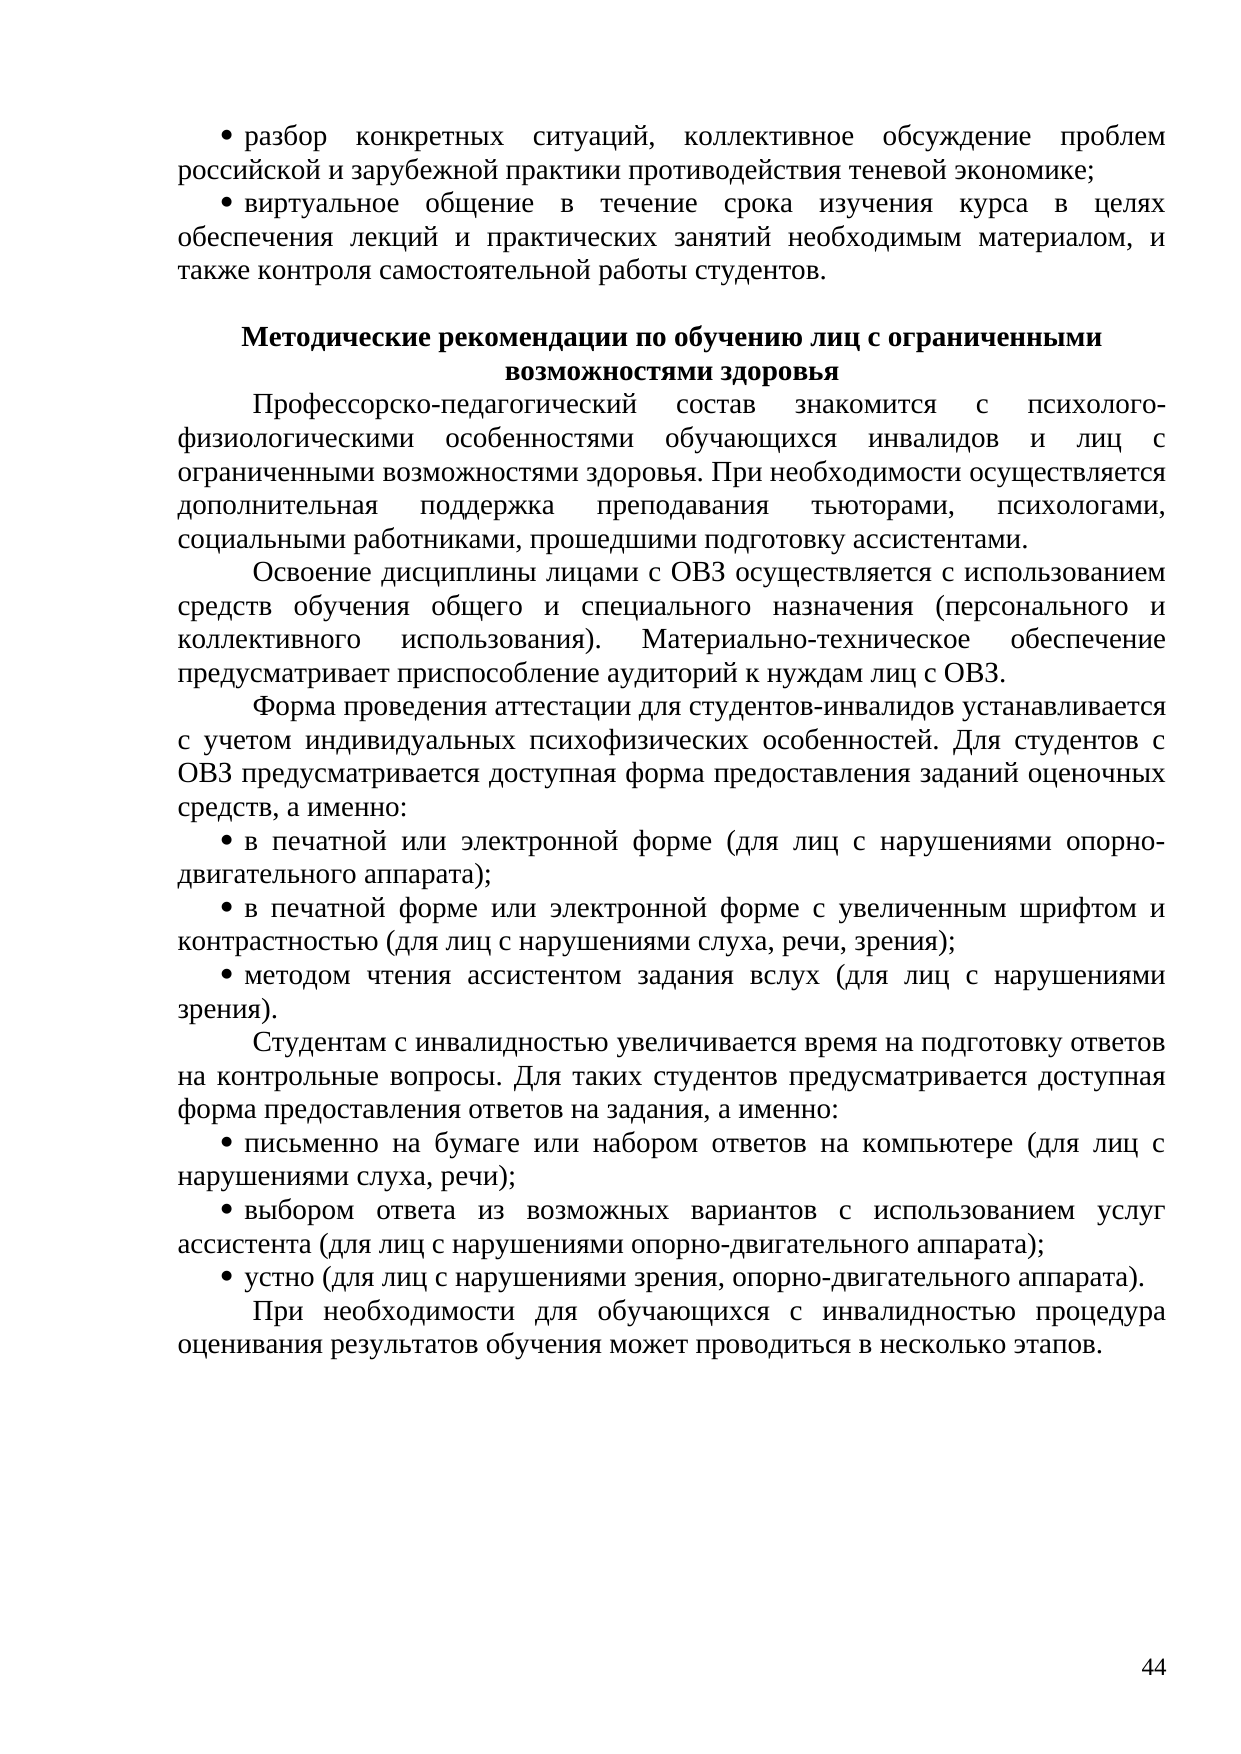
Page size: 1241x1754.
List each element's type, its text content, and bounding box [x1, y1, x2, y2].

list письменно на бумаге или набором ответов на компьютере (для лиц с нарушениями слуха, речи); [177, 1125, 1167, 1192]
list в печатной или электронной форме (для лиц с нарушениями опорно-двигательного аппарата); [177, 823, 1167, 890]
list виртуальное общение в течение срока изучения курса в целях обеспечения лекций и практических занятий необходимым материалом, и также контроля самостоятельной работы студентов. [177, 185, 1167, 286]
list устно (для лиц с нарушениями зрения, опорно-двигательного аппарата). [177, 1259, 1167, 1293]
list выбором ответа из возможных вариантов с использованием услуг ассистента (для лиц с нарушениями опорно-двигательного аппарата); [177, 1192, 1167, 1259]
list в печатной форме или электронной форме с увеличенным шрифтом и контрастностью (для лиц с нарушениями слуха, речи, зрения); [177, 890, 1167, 957]
text Профессорско-педагогический состав знакомится с психолого-физиологическими особенностями обучающихся инвалидов и лиц с ограниченными возможностями здоровья. При необходимости осуществляется дополнительная поддержка преподавания тьюторами, психологами, социальными работниками, прошедшими подготовку ассистентами. [177, 387, 1167, 554]
list разбор конкретных ситуаций, коллективное обсуждение проблем российской и зарубежной практики противодействия теневой экономике; [177, 118, 1167, 185]
list методом чтения ассистентом задания вслух (для лиц с нарушениями зрения). [177, 957, 1167, 1024]
text При необходимости для обучающихся с инвалидностью процедура оценивания результатов обучения может проводиться в несколько этапов. [177, 1293, 1167, 1360]
text Методические рекомендации по обучению лиц с ограниченными возможностями здоровья [177, 319, 1167, 387]
text Форма проведения аттестации для студентов-инвалидов устанавливается с учетом индивидуальных психофизических особенностей. Для студентов с ОВЗ предусматривается доступная форма предоставления заданий оценочных средств, а именно: [177, 688, 1167, 823]
text Освоение дисциплины лицами с ОВЗ осуществляется с использованием средств обучения общего и специального назначения (персонального и коллективного использования). Материально-техническое обеспечение предусматривает приспособление аудиторий к нуждам лиц с ОВЗ. [177, 554, 1167, 688]
text Студентам с инвалидностью увеличивается время на подготовку ответов на контрольные вопросы. Для таких студентов предусматривается доступная форма предоставления ответов на задания, а именно: [177, 1024, 1167, 1125]
